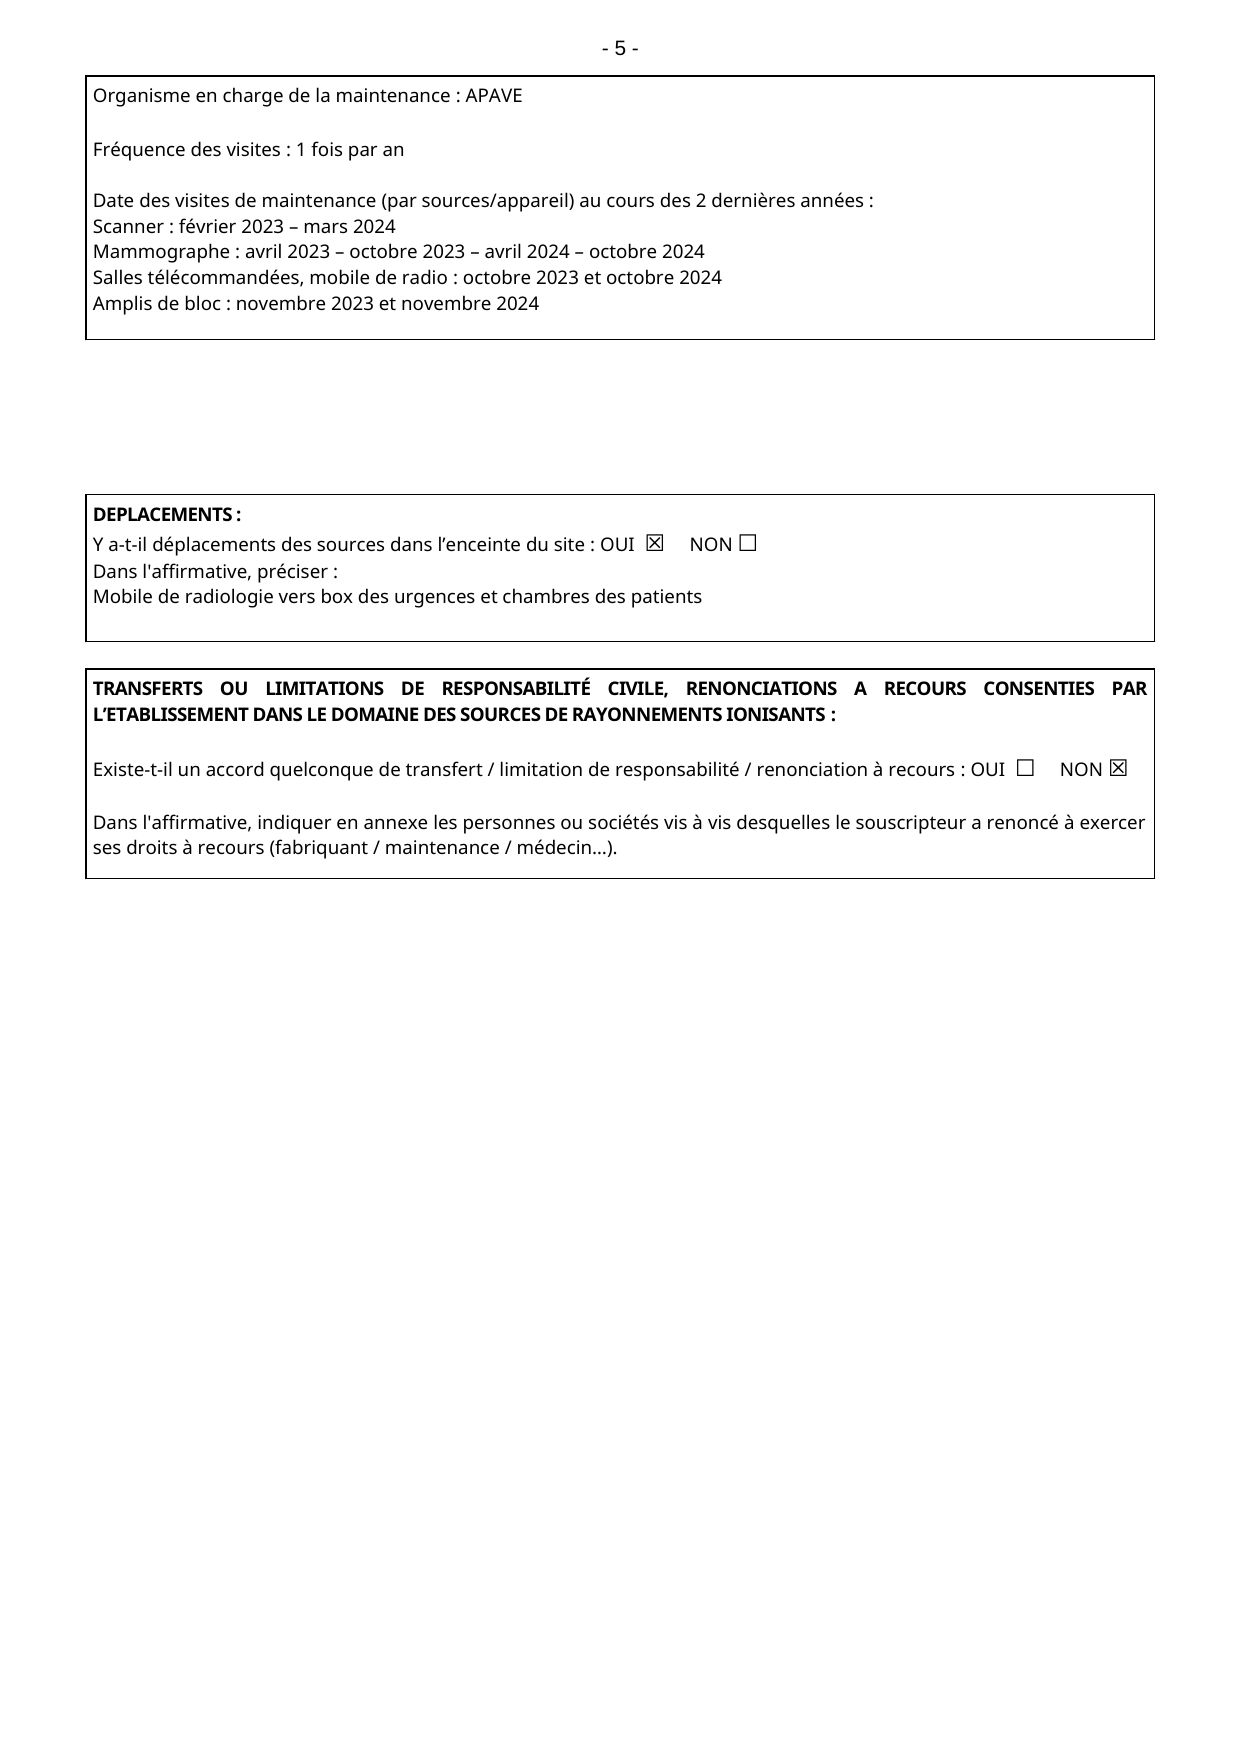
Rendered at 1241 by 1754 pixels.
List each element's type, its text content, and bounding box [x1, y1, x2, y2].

text Existe-t-il un accord quelconque de transfert / limitation de responsabilité / renonciation à recours : OUI NON [87, 744, 1154, 783]
text DEPLACEMENTS : [87, 495, 1154, 519]
text Salles télécommandées, mobile de radio : octobre 2023 et octobre 2024 [87, 257, 1154, 282]
text Dans l'affirmative, préciser : [87, 550, 1154, 576]
text Amplis de bloc : novembre 2023 et novembre 2024 [87, 282, 1154, 315]
text TRANSFERTS OU LIMITATIONS DE RESPONSABILITÉ CIVILE, RENONCIATIONS A RECOURS CONSENTIES PAR L’ETABLISSEMENT DANS LE DOMAINE DES SOURCES DE RAYONNEMENTS IONISANTS : [87, 670, 1154, 727]
text Mobile de radiologie vers box des urgences et chambres des patients [87, 576, 1154, 609]
text Scanner : février 2023 – mars 2024 [87, 206, 1154, 231]
text Y a-t-il déplacements des sources dans l’enceinte du site : OUI NON [87, 519, 1154, 550]
text Dans l'affirmative, indiquer en annexe les personnes ou sociétés vis à vis desquelles le souscripteur a renoncé à exercer ses droits à recours (fabriquant / maintenance / médecin…). [87, 801, 1154, 860]
text Mammographe : avril 2023 – octobre 2023 – avril 2024 – octobre 2024 [87, 231, 1154, 257]
text Fréquence des visites : 1 fois par an [87, 129, 1154, 162]
text Date des visites de maintenance (par sources/appareil) au cours des 2 dernières années : [87, 180, 1154, 206]
text Organisme en charge de la maintenance : APAVE [87, 77, 1154, 108]
